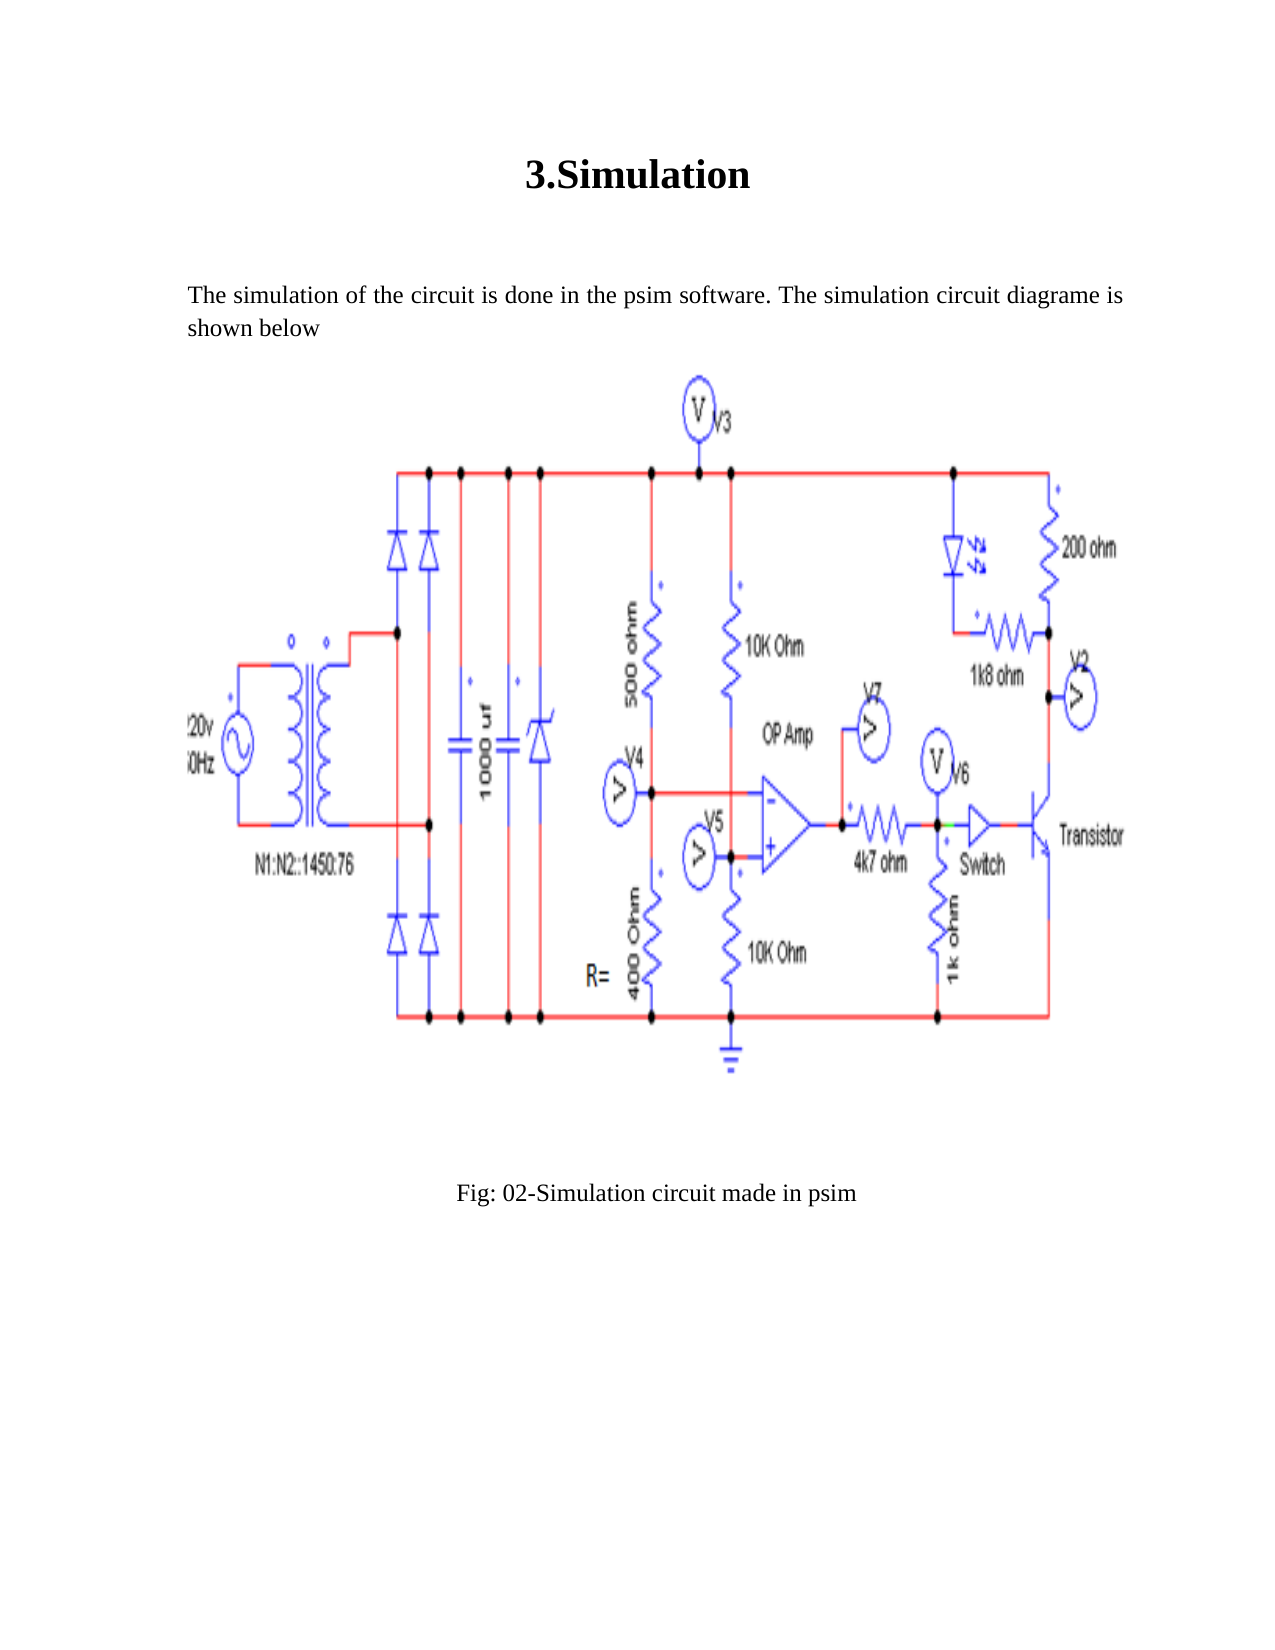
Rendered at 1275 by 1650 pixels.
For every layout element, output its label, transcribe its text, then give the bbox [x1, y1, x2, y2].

text 3.Simulation [150, 150, 1125, 198]
text The simulation of the circuit is done in the psim software. The simulation circuit diagrame is shown below [187, 280, 1125, 342]
picture [187, 366, 1155, 1099]
text Fig: 02-Simulation circuit made in psim [187, 1178, 1125, 1207]
